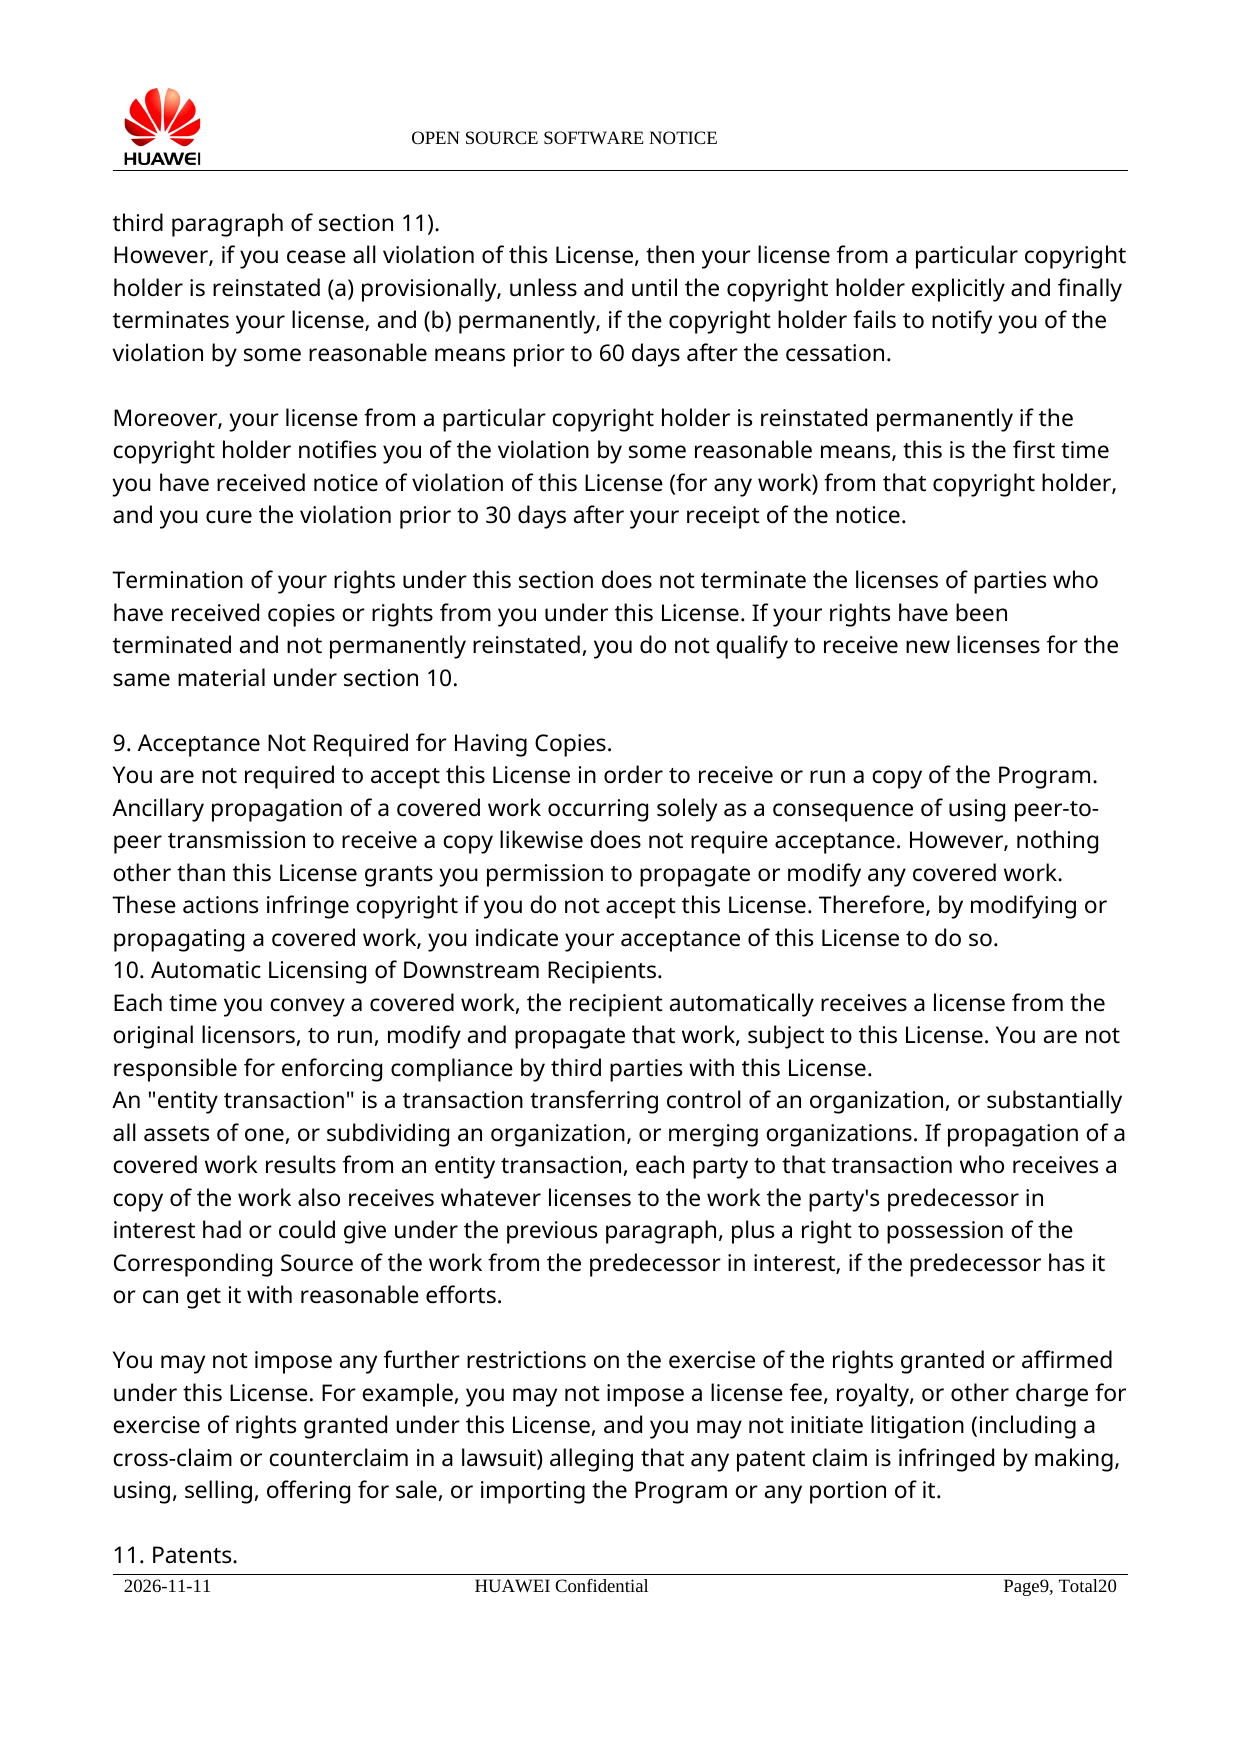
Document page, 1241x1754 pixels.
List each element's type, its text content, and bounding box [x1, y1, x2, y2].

text An "entity transaction" is a transaction transferring control of an organization, or substantially all assets of one, or subdividing an organization, or merging organizations. If propagation of a covered work results from an entity transaction, each party to that transaction who receives a copy of the work also receives whatever licenses to the work the party's predecessor in interest had or could give under the previous paragraph, plus a right to possession of the Corresponding Source of the work from the predecessor in interest, if the predecessor has it or can get it with reasonable efforts. [112, 1084, 1128, 1311]
text Each time you convey a covered work, the recipient automatically receives a license from the original licensors, to run, modify and propagate that work, subject to this License. You are not responsible for enforcing compliance by third parties with this License. [112, 986, 1128, 1084]
text 10. Automatic Licensing of Downstream Recipients. [112, 954, 1128, 986]
picture [124, 88, 201, 165]
text 11. Patents. [112, 1539, 1128, 1571]
text Termination of your rights under this section does not terminate the licenses of parties who have received copies or rights from you under this License. If your rights have been terminated and not permanently reinstated, you do not qualify to receive new licenses for the same material under section 10. [112, 564, 1128, 694]
text You may not impose any further restrictions on the exercise of the rights granted or affirmed under this License. For example, you may not impose a license fee, royalty, or other charge for exercise of rights granted under this License, and you may not initiate litigation (including a cross-claim or counterclaim in a lawsuit) alleging that any patent claim is infringed by making, using, selling, offering for sale, or importing the Program or any portion of it. [112, 1344, 1128, 1506]
text You are not required to accept this License in order to receive or run a copy of the Program. Ancillary propagation of a covered work occurring solely as a consequence of using peer-to-peer transmission to receive a copy likewise does not require acceptance. However, nothing other than this License grants you permission to propagate or modify any covered work. These actions infringe copyright if you do not accept this License. Therefore, by modifying or propagating a covered work, you indicate your acceptance of this License to do so. [112, 759, 1128, 954]
text Moreover, your license from a particular copyright holder is reinstated permanently if the copyright holder notifies you of the violation by some reasonable means, this is the first time you have received notice of violation of this License (for any work) from that copyright holder, and you cure the violation prior to 30 days after your receipt of the notice. [112, 401, 1128, 531]
text 9. Acceptance Not Required for Having Copies. [112, 726, 1128, 759]
text However, if you cease all violation of this License, then your license from a particular copyright holder is reinstated (a) provisionally, unless and until the copyright holder explicitly and finally terminates your license, and (b) permanently, if the copyright holder fails to notify you of the violation by some reasonable means prior to 60 days after the cessation. [112, 239, 1128, 369]
